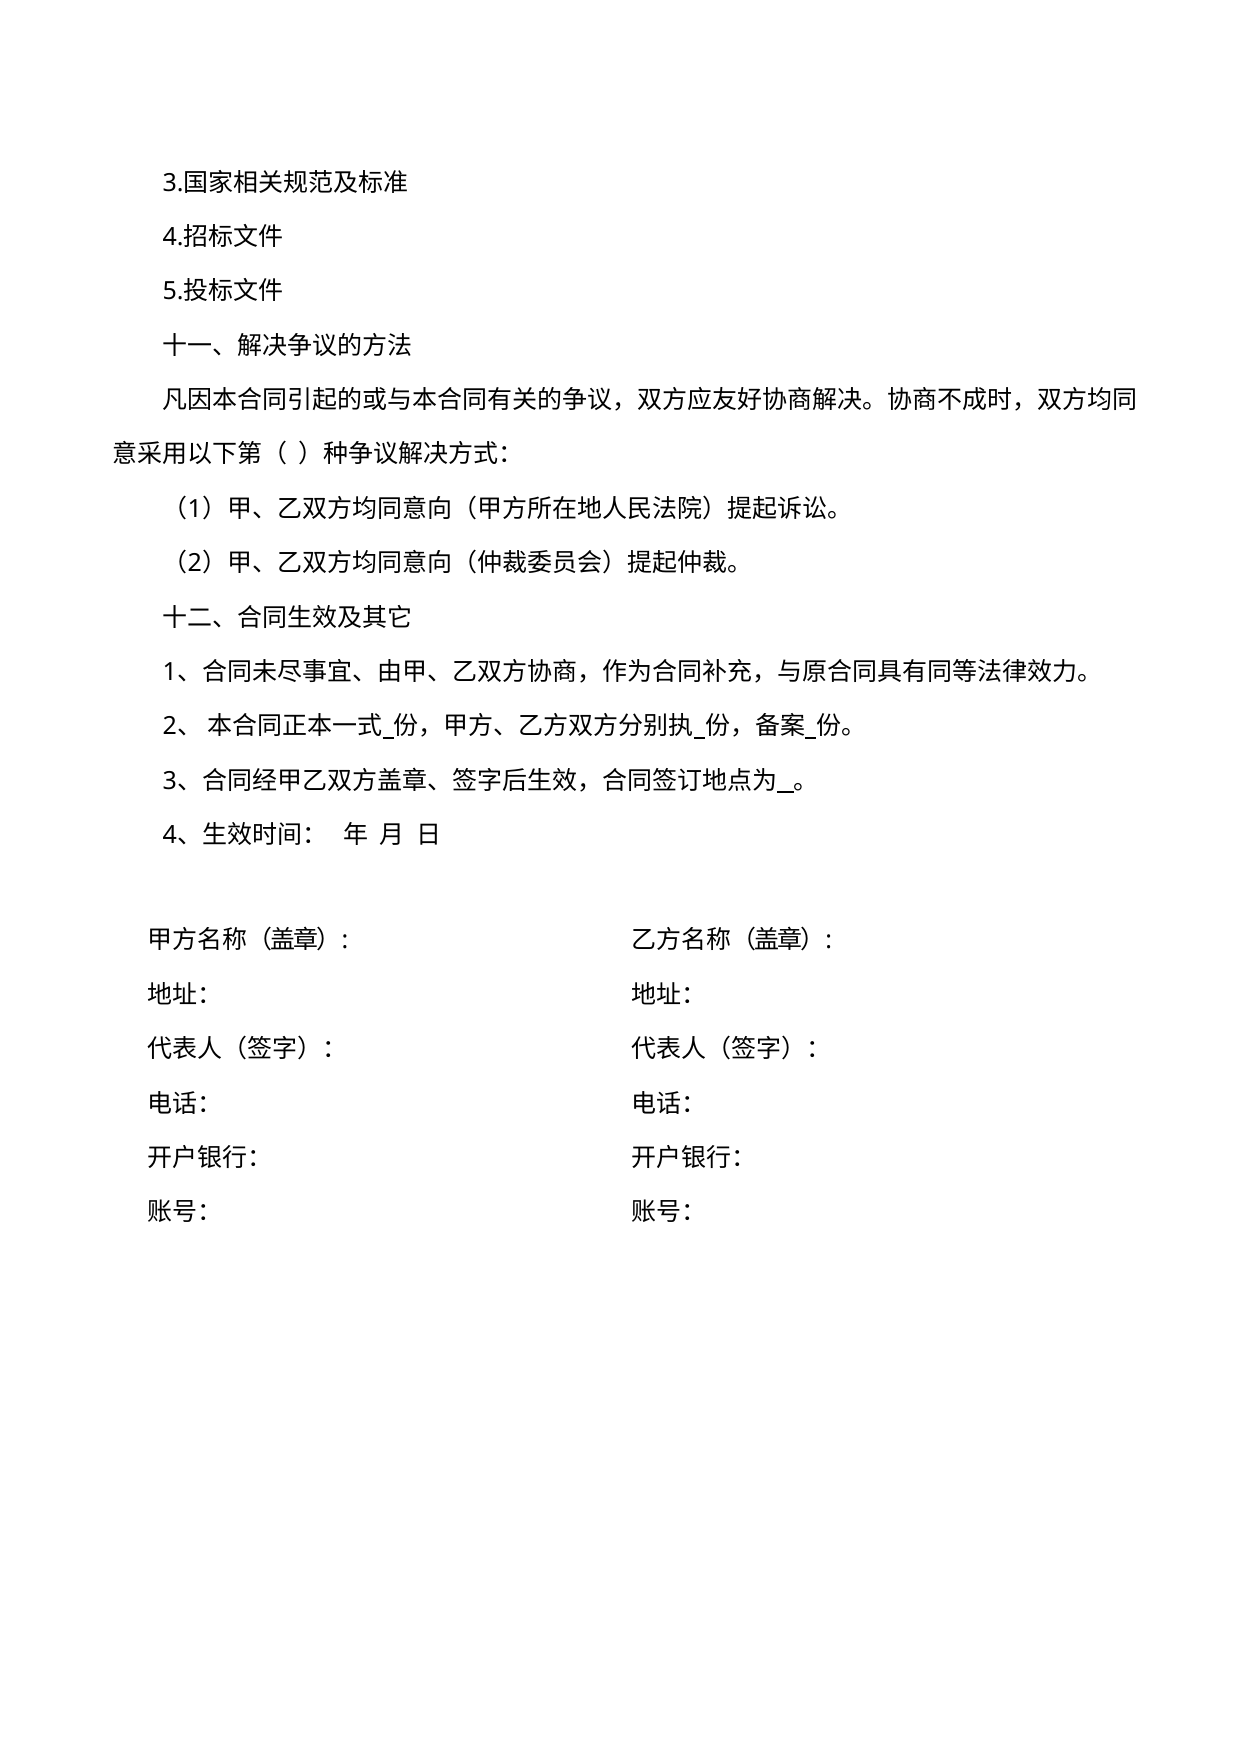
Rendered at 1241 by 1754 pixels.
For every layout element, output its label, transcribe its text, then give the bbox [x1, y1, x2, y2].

text 3、合同经甲乙双方盖章、签字后生效，合同签订地点为 。 [112, 760, 1135, 796]
text （2）甲、乙双方均同意向（仲裁委员会）提起仲裁。 [112, 543, 1139, 579]
text 5.投标文件 [112, 271, 1128, 307]
text 2、 本合同正本一式 份，甲方、乙方双方分别执 份，备案 份。 [112, 706, 1135, 742]
text 十一、解决争议的方法 [112, 325, 1128, 361]
text （1）甲、乙双方均同意向（甲方所在地人民法院）提起诉讼。 [112, 488, 1139, 524]
text 1、合同未尽事宜、由甲、乙双方协商，作为合同补充，与原合同具有同等法律效力。 [112, 651, 1139, 688]
table_header 甲方名称（盖章）: 地址： 代表人（签字）： 电话： 开户银行： 账号： [136, 920, 620, 1241]
text 4、生效时间： 年 月 日 [112, 814, 1135, 851]
text 3.国家相关规范及标准 [112, 162, 1128, 198]
text 凡因本合同引起的或与本合同有关的争议，双方应友好协商解决。协商不成时，双方均同意采用以下第（ ）种争议解决方式： [112, 379, 1139, 470]
text 4.招标文件 [112, 216, 1128, 253]
table_header 乙方名称（盖章）: 地址： 代表人（签字）： 电话： 开户银行： 账号： [620, 920, 1104, 1241]
text 十二、合同生效及其它 [112, 597, 1128, 633]
